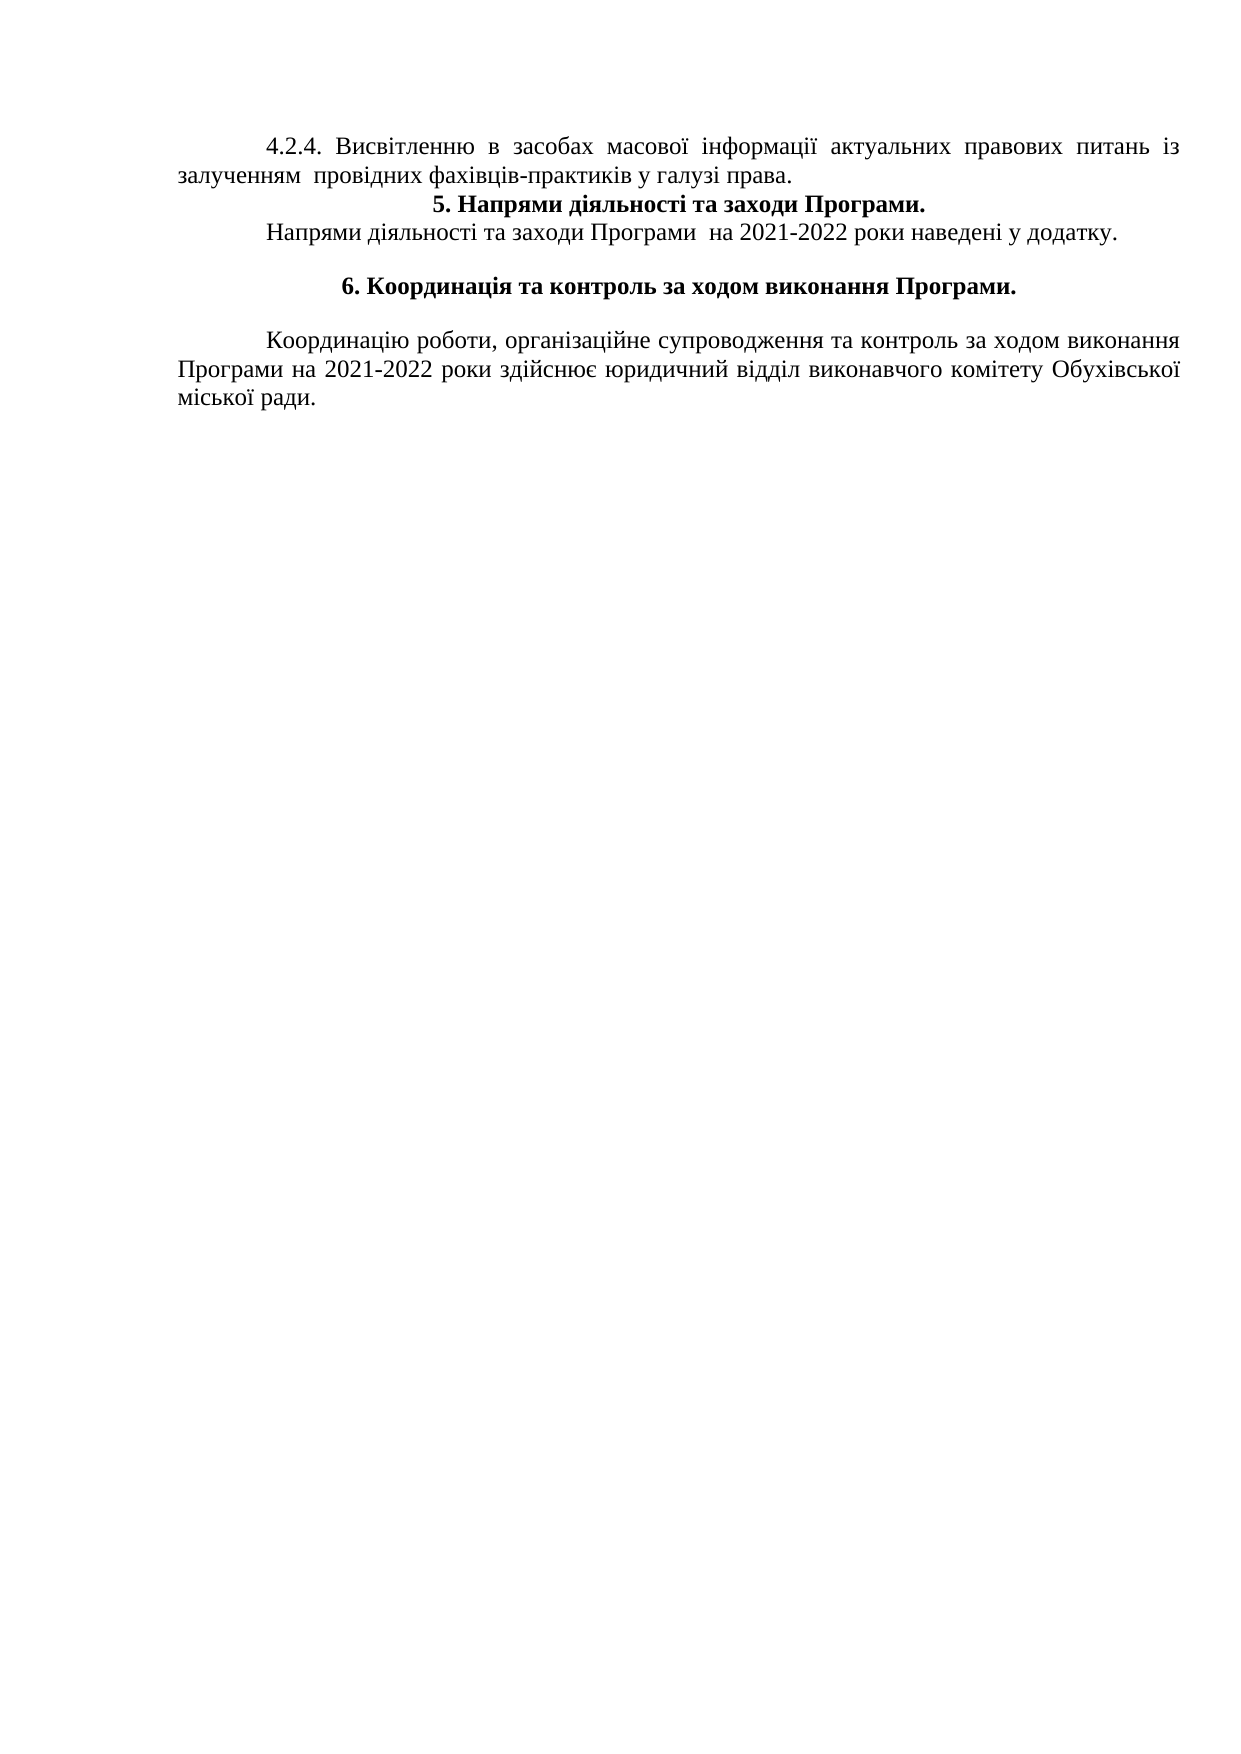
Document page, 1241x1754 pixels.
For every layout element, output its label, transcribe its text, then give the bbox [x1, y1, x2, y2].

text 6. Координація та контроль за ходом виконання Програми. [177, 271, 1181, 300]
text 4.2.4. Висвітленню в засобах масової інформації актуальних правових питань із залученням провідних фахівців-практиків у галузі права. [177, 131, 1181, 189]
text Напрями діяльності та заходи Програми на 2021-2022 роки наведені у додатку. [177, 217, 1181, 246]
text Координацію роботи, організаційне супроводження та контроль за ходом виконання Програми на 2021-2022 роки здійснює юридичний відділ виконавчого комітету Обухівської міської ради. [177, 325, 1181, 411]
text 5. Напрями діяльності та заходи Програми. [177, 189, 1181, 217]
